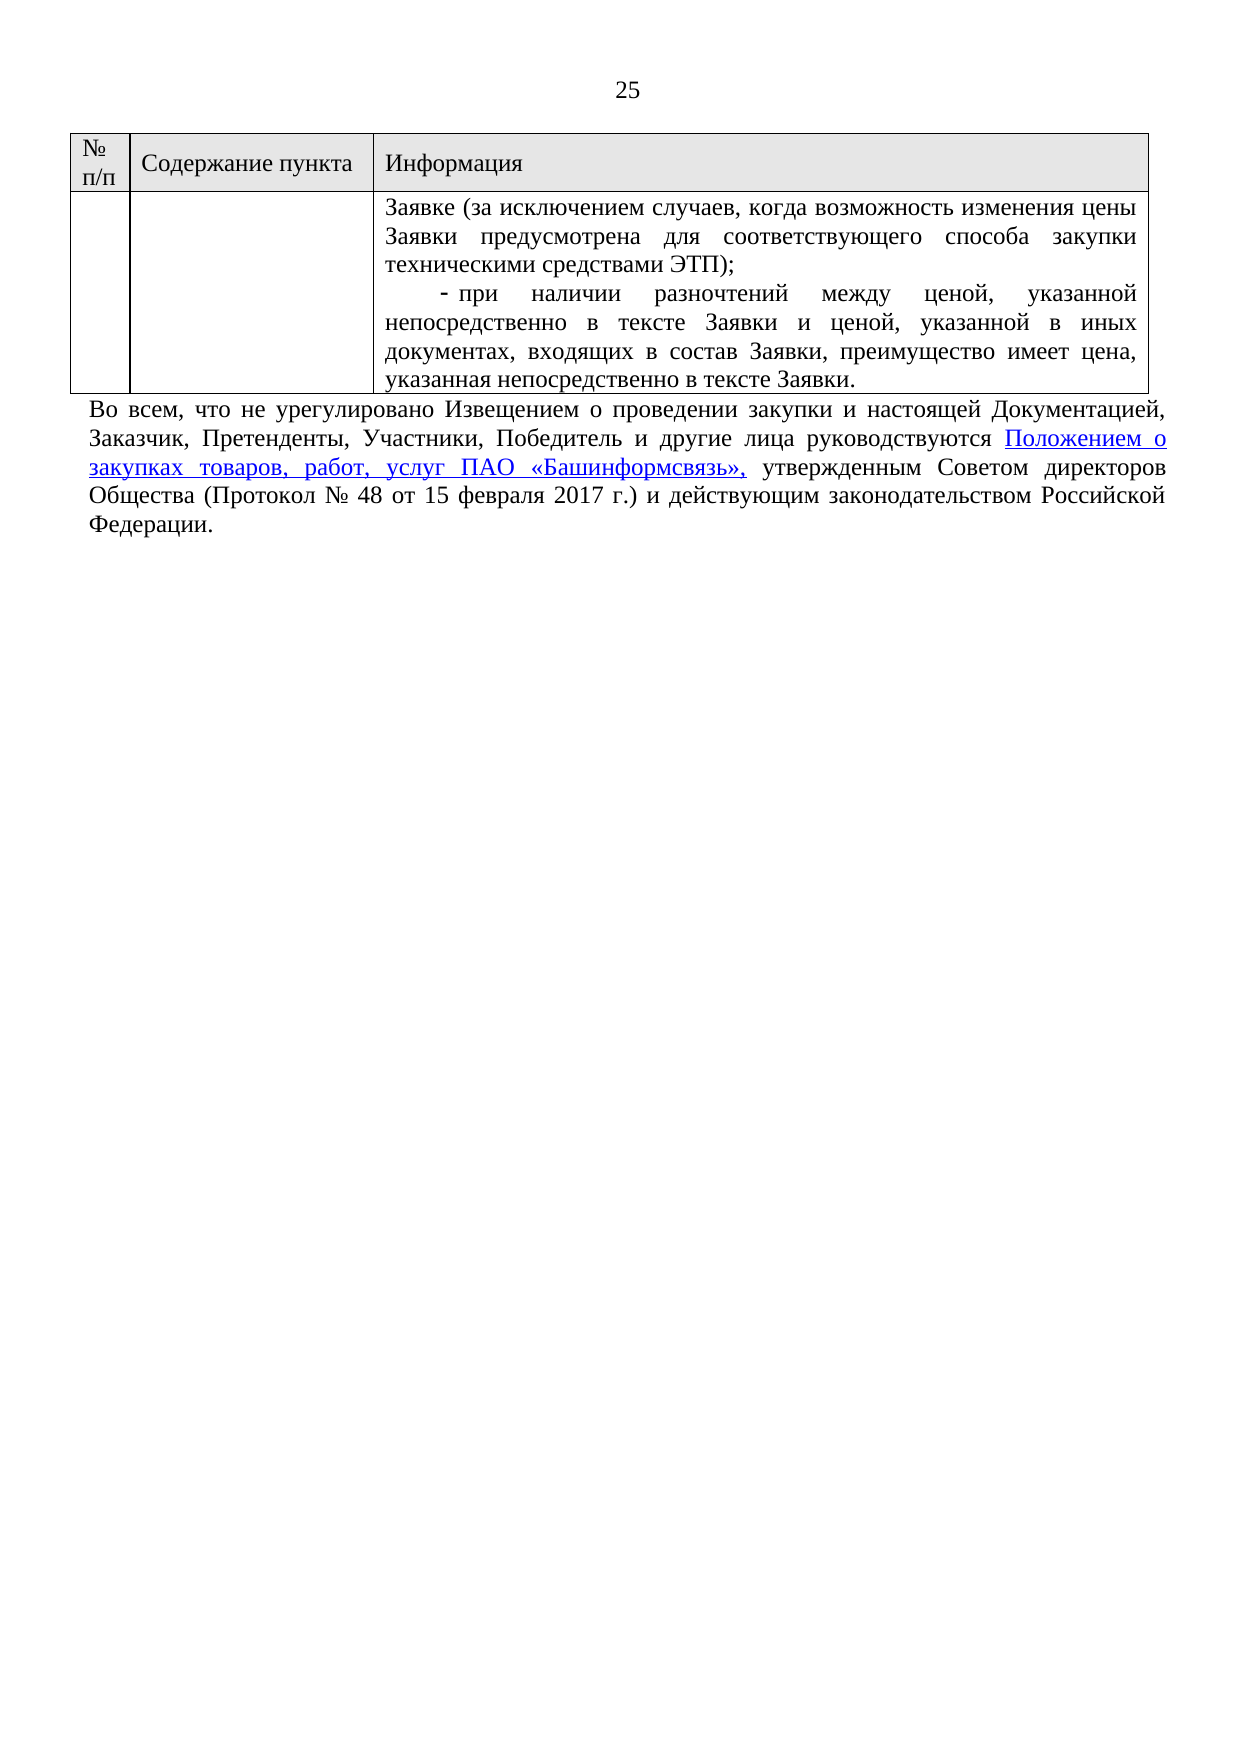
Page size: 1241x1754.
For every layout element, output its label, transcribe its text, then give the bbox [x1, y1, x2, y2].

text Во всем, что не урегулировано Извещением о проведении закупки и настоящей Документацией, Заказчик, Претенденты, Участники, Победитель и другие лица руководствуются Положением о закупках товаров, работ, услуг ПАО «Башинформсвязь», утвержденным Советом директоров Общества (Протокол № 48 от 15 февраля 2017 г.) и действующим законодательством Российской Федерации. [89, 394, 1166, 538]
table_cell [131, 192, 373, 393]
table_header Информация [374, 134, 1148, 191]
table_header Содержание пункта [131, 134, 373, 191]
table_header № п/п [71, 134, 129, 191]
table_cell [71, 192, 129, 393]
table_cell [374, 192, 1148, 393]
